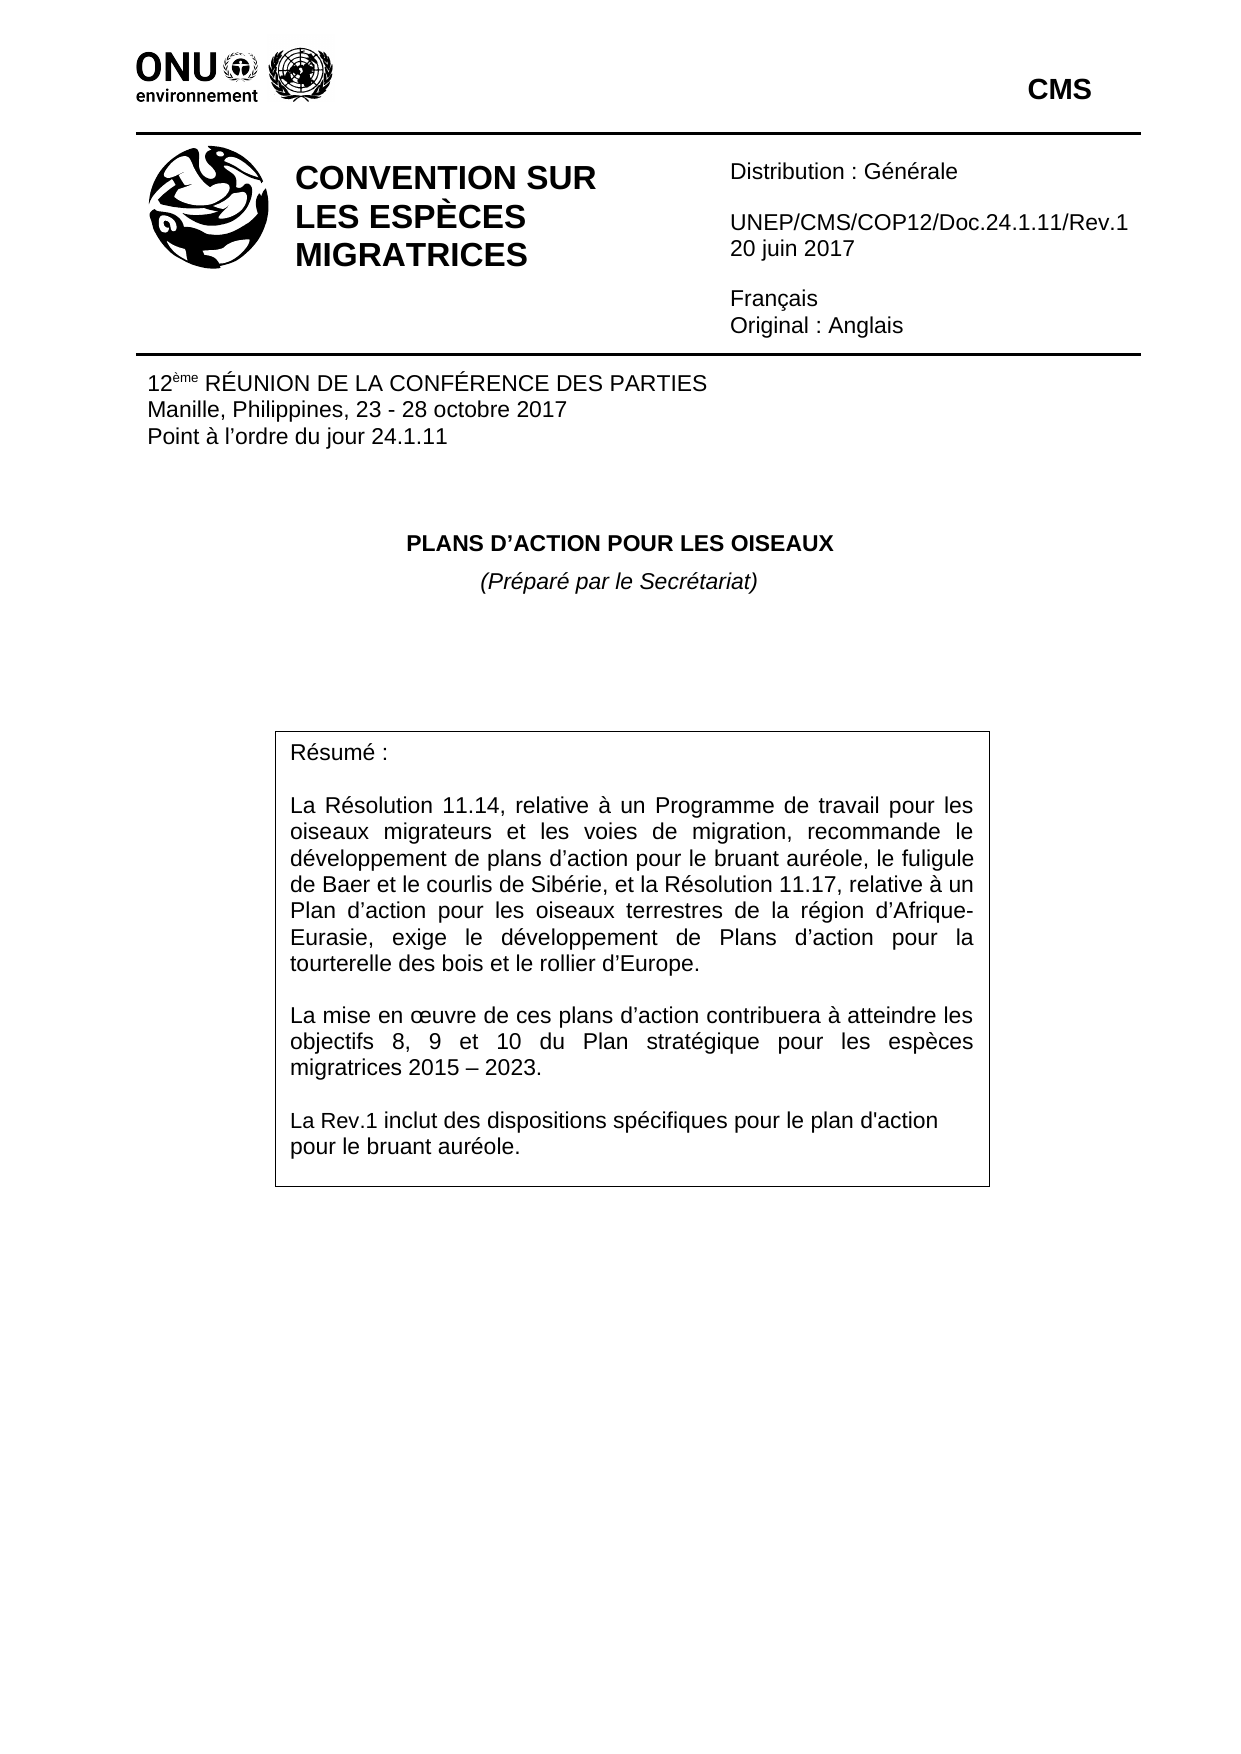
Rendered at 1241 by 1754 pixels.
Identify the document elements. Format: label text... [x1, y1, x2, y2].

table_header CMS [136, 63, 1141, 132]
picture [128, 44, 261, 108]
text Point à l’ordre du jour 24.1.11 [147, 424, 1093, 449]
text (Préparé par le Secrétariat) [147, 568, 1093, 594]
subtitle PLANS D’ACTION POUR LES OISEAUX [147, 530, 1093, 556]
table_cell Distribution : Générale UNEP/CMS/COP12/Doc.24.1.11/Rev.1 20 juin 2017 Français Original : Anglais [719, 135, 1141, 352]
text 12ème RÉUNION DE LA CONFÉRENCE DES PARTIES [147, 370, 1093, 396]
table_cell CONVENTION SUR LES ESPÈCES MIGRATRICES [295, 135, 719, 352]
table_cell [136, 135, 295, 352]
subtitle Manille, Philippines, 23 - 28 octobre 2017 [147, 398, 1093, 423]
